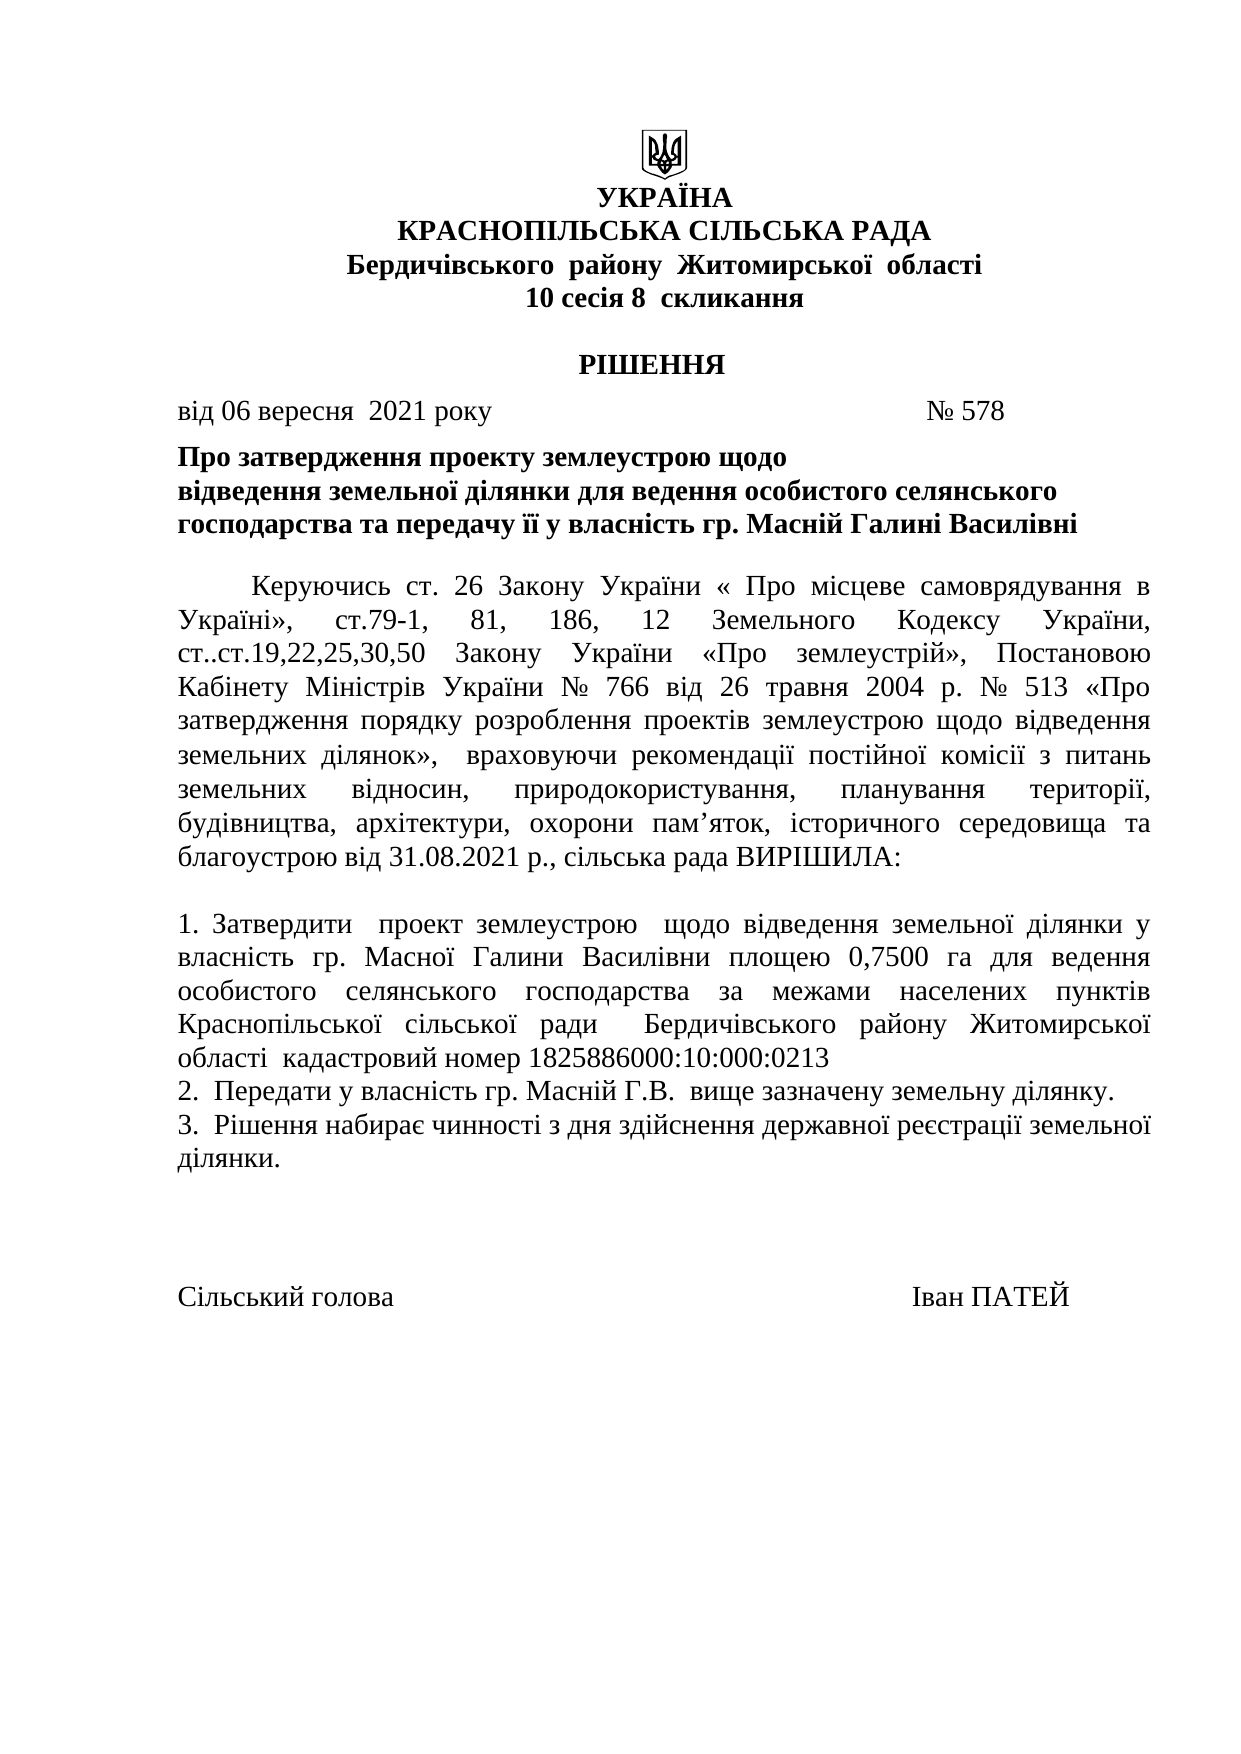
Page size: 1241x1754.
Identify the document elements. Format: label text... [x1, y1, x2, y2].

text УКРАЇНА [177, 180, 1152, 213]
text РІШЕННЯ [177, 347, 1152, 381]
text 2. Передати у власність гр. Масній Г.В. вище зазначену земельну ділянку. [177, 1073, 1152, 1107]
text відведення земельної ділянки для ведення особистого селянського господарства та передачу її у власність гр. Масній Галині Василівні [177, 473, 1152, 540]
text 1. Затвердити проект землеустрою щодо відведення земельної ділянки у власність гр. Масної Галини Василівни площею 0,7500 га для ведення особистого селянського господарства за межами населених пунктів Краснопільської сільської ради Бердичівського району Житомирської області кадастровий номер 1825886000:10:000:0213 [177, 906, 1152, 1073]
text Сільський голова Іван ПАТЕЙ [177, 1279, 1152, 1313]
text 10 сесія 8 скликання [177, 280, 1152, 314]
text Бердичівського району Житомирської області [177, 247, 1152, 280]
text 3. Рішення набирає чинності з дня здійснення державної реєстрації земельної ділянки. [177, 1107, 1152, 1174]
text від 06 вересня 2021 року № 578 [177, 393, 1152, 427]
text Про затвердження проекту землеустрою щодо [177, 439, 1152, 473]
text Керуючись ст. 26 Закону України « Про місцеве самоврядування в Україні», ст.79-1, 81, 186, 12 Земельного Кодексу України, ст..ст.19,22,25,30,50 Закону України «Про землеустрій», Постановою Кабінету Міністрів України № 766 від 26 травня 2004 р. № 513 «Про затвердження порядку розроблення проектів землеустрою щодо відведення земельних ділянок», враховуючи рекомендації постійної комісії з питань земельних відносин, природокористування, планування території, будівництва, архітектури, охорони пам’яток, історичного середовища та благоустрою від 31.08.2021 р., сільська рада ВИРІШИЛА: [177, 568, 1152, 872]
text КРАСНОПІЛЬСЬКА СІЛЬСЬКА РАДА [177, 213, 1152, 247]
